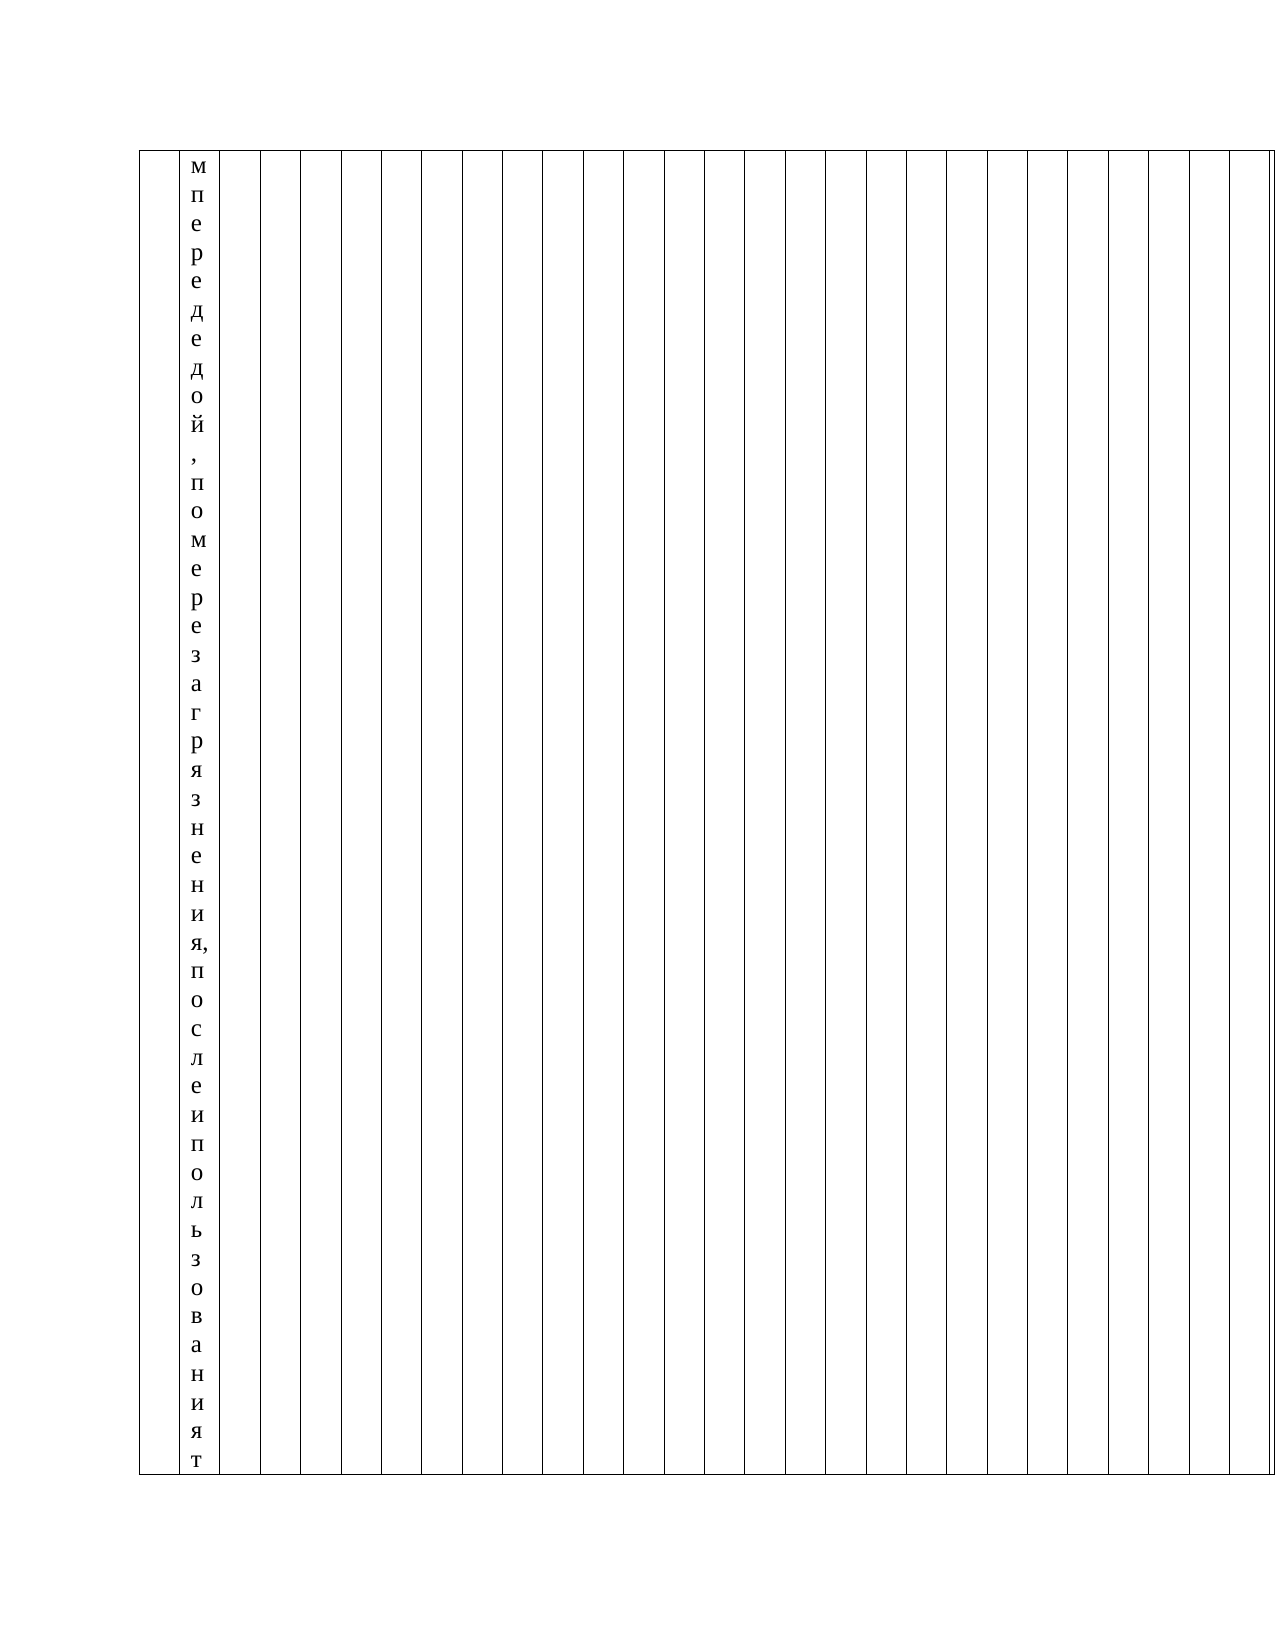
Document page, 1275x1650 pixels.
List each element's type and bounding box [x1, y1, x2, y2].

table_cell [1109, 151, 1148, 1473]
table_cell [1190, 151, 1229, 1473]
table_cell [665, 151, 704, 1473]
table_cell [1149, 151, 1189, 1473]
table_cell [463, 151, 502, 1473]
table_cell [422, 151, 462, 1473]
table_cell [947, 151, 987, 1473]
table_cell [1230, 151, 1269, 1473]
table_cell [503, 151, 542, 1473]
table_cell [705, 151, 744, 1473]
table_cell [624, 151, 664, 1473]
table_cell [988, 151, 1027, 1473]
table_cell [261, 151, 300, 1473]
table_cell [745, 151, 785, 1473]
table_cell [1068, 151, 1108, 1473]
table_cell [342, 151, 381, 1473]
table_cell [1270, 151, 1274, 1473]
table_cell [584, 151, 623, 1473]
table_cell [180, 151, 219, 1473]
table_cell [907, 151, 946, 1473]
table_cell [826, 151, 866, 1473]
table_cell [786, 151, 825, 1473]
table_cell [543, 151, 583, 1473]
table_cell [220, 151, 260, 1473]
table_cell [867, 151, 906, 1473]
table_cell [1028, 151, 1067, 1473]
table_cell [301, 151, 341, 1473]
table_cell [382, 151, 421, 1473]
